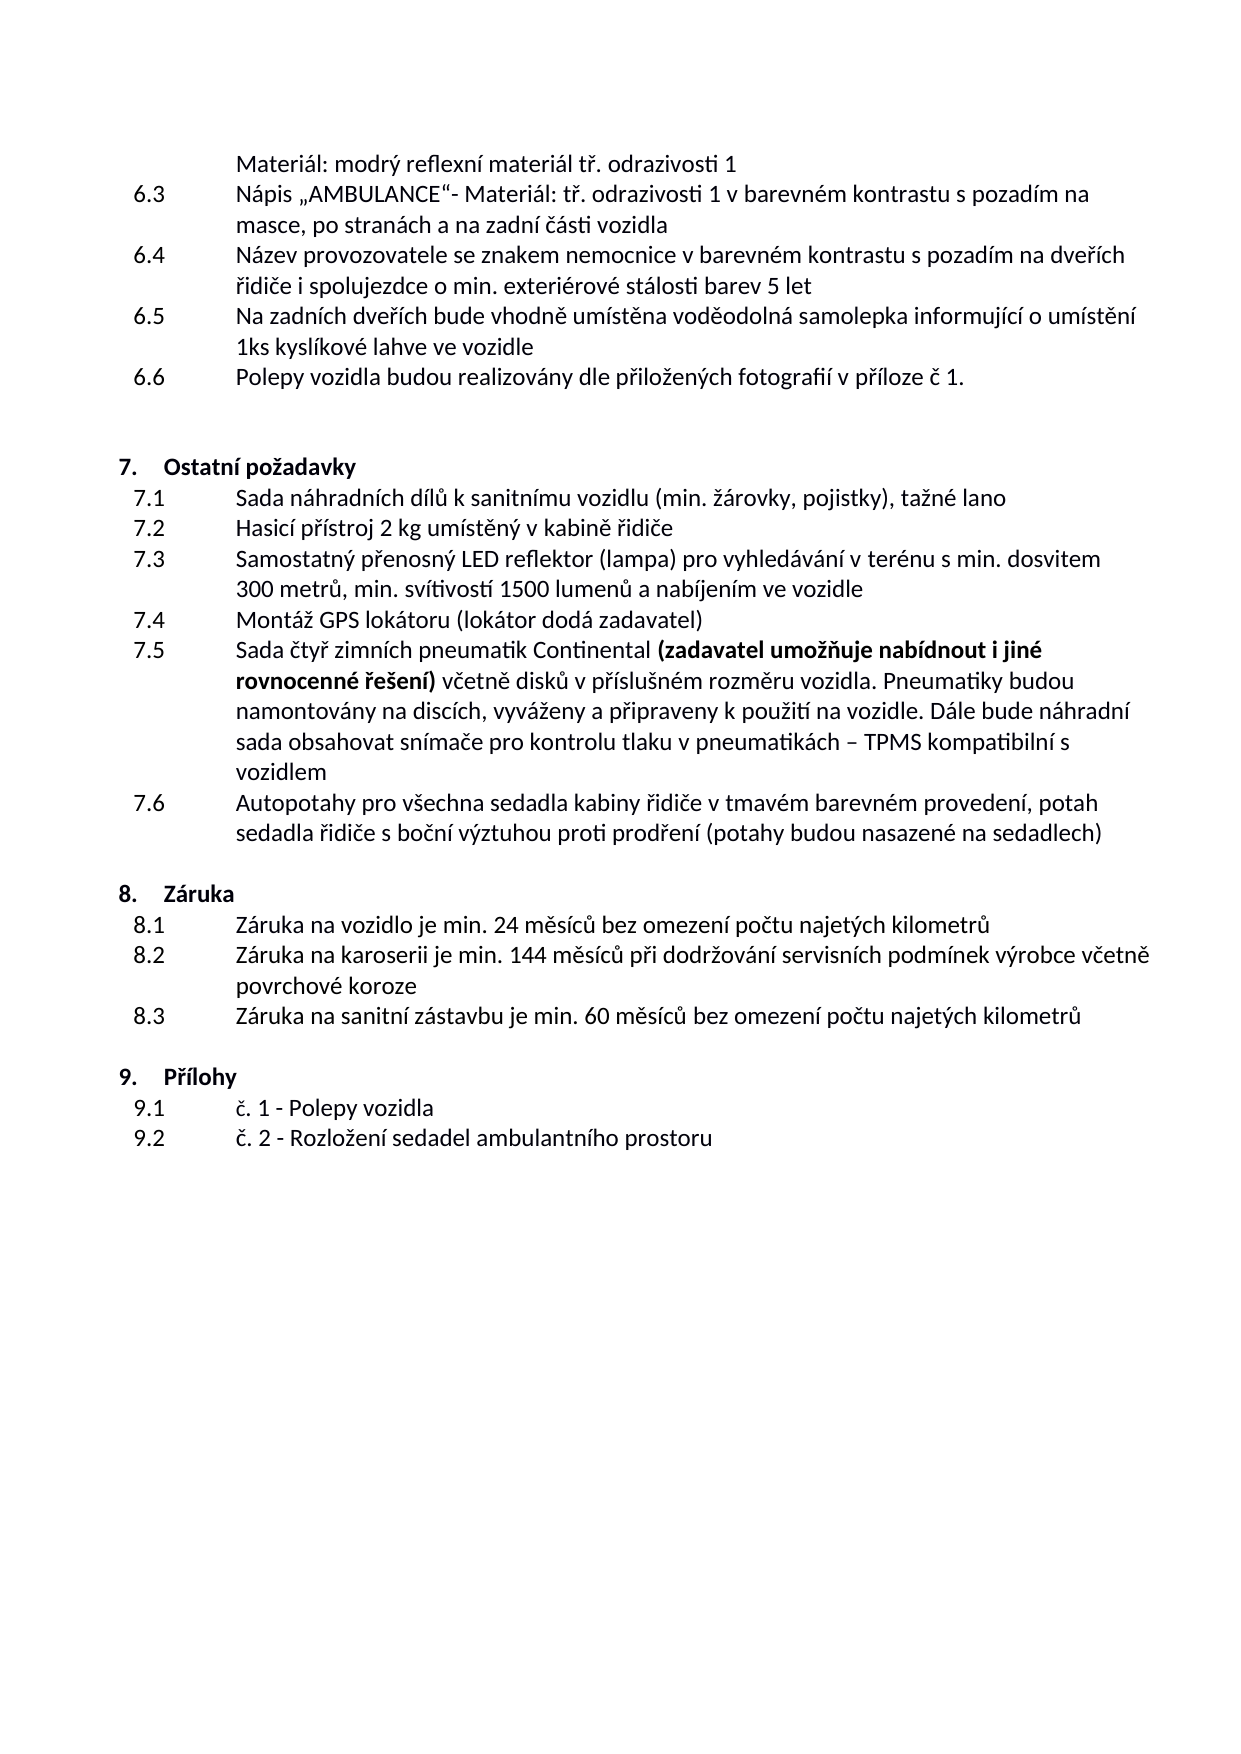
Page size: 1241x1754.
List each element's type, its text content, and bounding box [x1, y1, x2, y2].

list Sada čtyř zimních pneumatik Continental (zadavatel umožňuje nabídnout i jiné rovnocenné řešení) včetně disků v příslušném rozměru vozidla. Pneumatiky budou namontovány na discích, vyváženy a připraveny k použití na vozidle. Dále bude náhradní sada obsahovat snímače pro kontrolu tlaku v pneumatikách – TPMS kompatibilní s vozidlem [133, 634, 1152, 787]
list Hasicí přístroj 2 kg umístěný v kabině řidiče [133, 512, 1152, 543]
list Záruka na sanitní zástavbu je min. 60 měsíců bez omezení počtu najetých kilometrů [133, 1001, 1152, 1031]
list č. 1 - Polepy vozidla [133, 1092, 1152, 1123]
list Na zadních dveřích bude vhodně umístěna voděodolná samolepka informující o umístění 1ks kyslíkové lahve ve vozidle [133, 300, 1152, 361]
list Záruka na vozidlo je min. 24 měsíců bez omezení počtu najetých kilometrů [133, 909, 1152, 939]
list Samostatný přenosný LED reflektor (lampa) pro vyhledávání v terénu s min. dosvitem [133, 543, 1152, 573]
list Přílohy [118, 1062, 1152, 1092]
list Ostatní požadavky [118, 451, 1152, 482]
list Nápis „AMBULANCE“- Materiál: tř. odrazivosti 1 v barevném kontrastu s pozadím na masce, po stranách a na zadní části vozidla [133, 178, 1152, 239]
text 300 metrů, min. svítivostí 1500 lumenů a nabíjením ve vozidle [236, 573, 1152, 604]
list Montáž GPS lokátoru (lokátor dodá zadavatel) [133, 604, 1152, 634]
list Autopotahy pro všechna sedadla kabiny řidiče v tmavém barevném provedení, potah sedadla řidiče s boční výztuhou proti prodření (potahy budou nasazené na sedadlech) [133, 787, 1152, 848]
list Polepy vozidla budou realizovány dle přiložených fotografií v příloze č 1. [133, 361, 1152, 392]
list Sada náhradních dílů k sanitnímu vozidlu (min. žárovky, pojistky), tažné lano [133, 482, 1152, 512]
list č. 2 - Rozložení sedadel ambulantního prostoru [133, 1123, 1152, 1153]
list Název provozovatele se znakem nemocnice v barevném kontrastu s pozadím na dveřích řidiče i spolujezdce o min. exteriérové stálosti barev 5 let [133, 239, 1152, 300]
list Záruka [118, 878, 1152, 909]
text Materiál: modrý reflexní materiál tř. odrazivosti 1 [236, 148, 1152, 178]
list Záruka na karoserii je min. 144 měsíců při dodržování servisních podmínek výrobce včetně povrchové koroze [133, 939, 1152, 1001]
